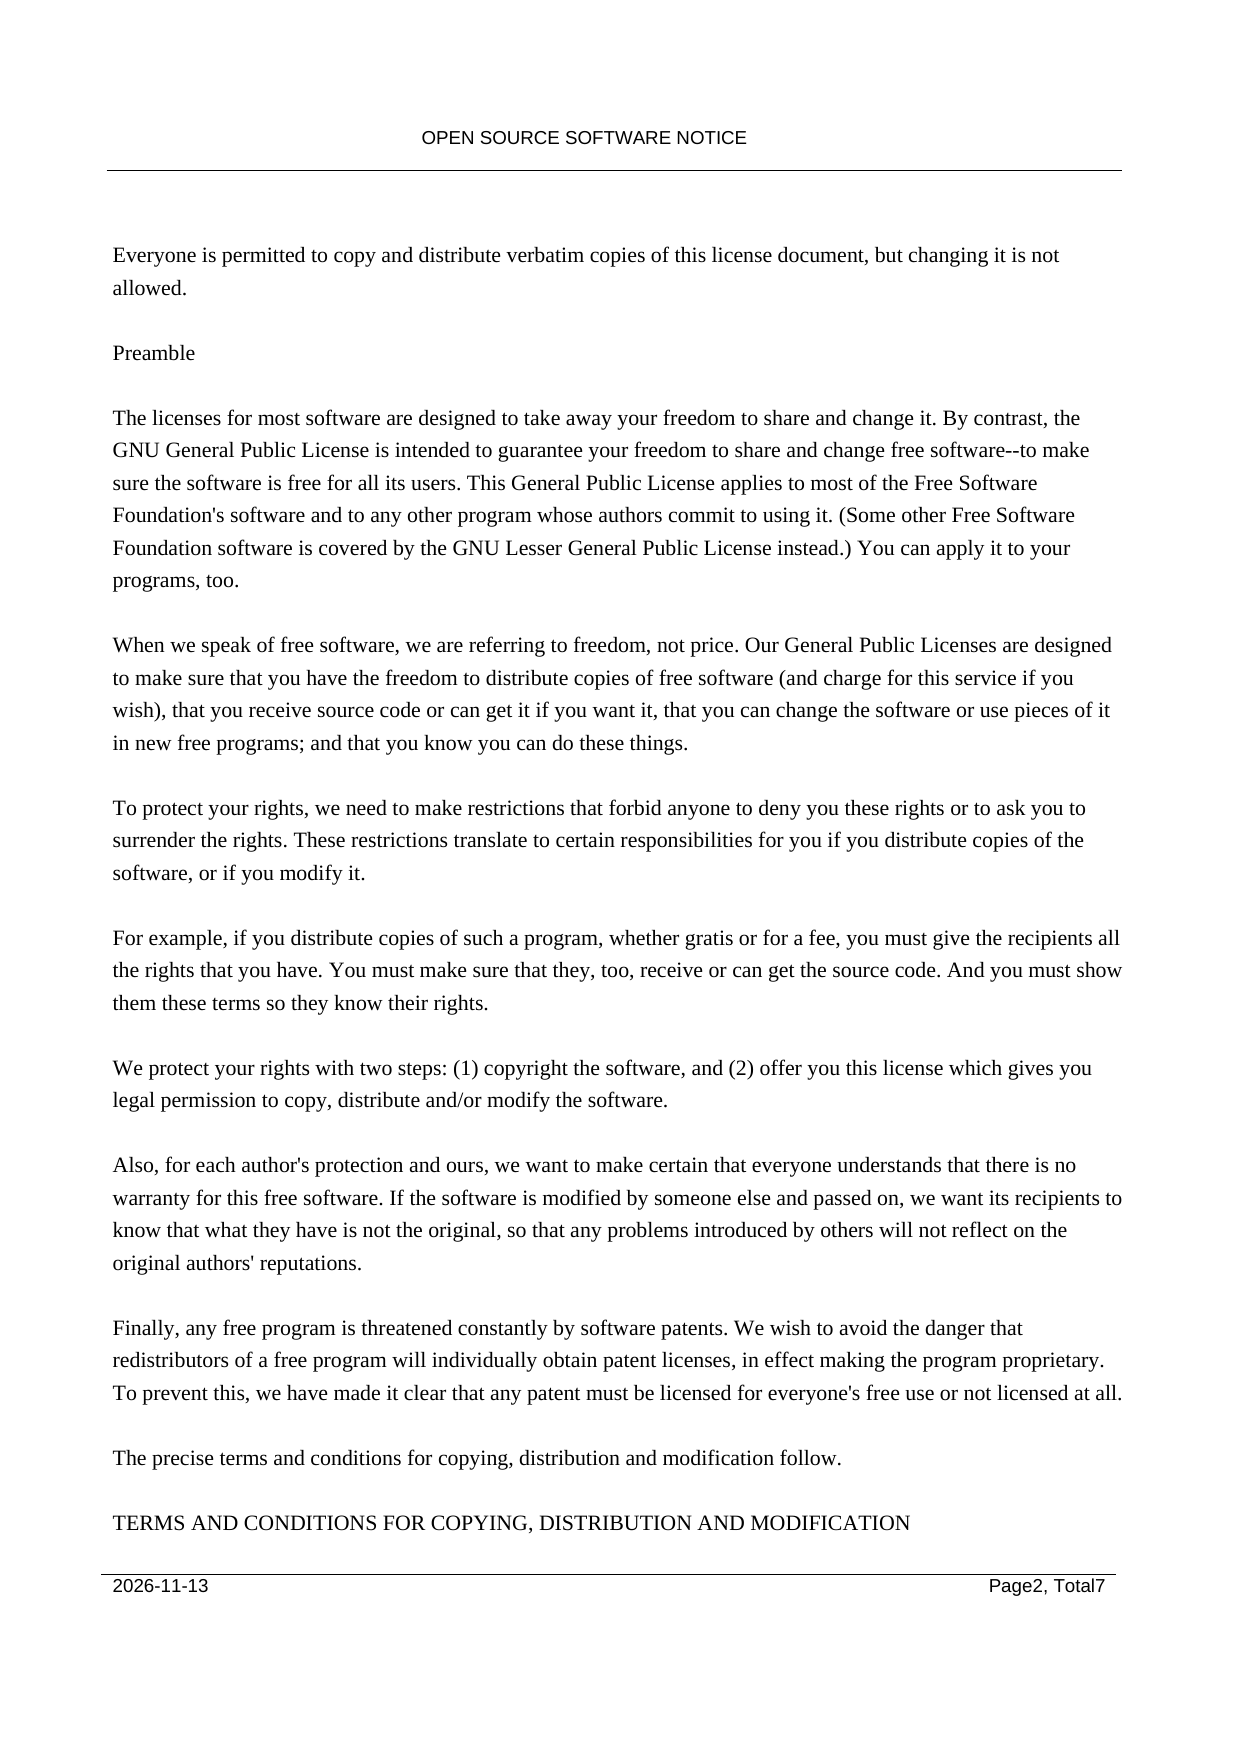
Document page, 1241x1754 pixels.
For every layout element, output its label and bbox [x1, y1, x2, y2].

text [112, 206, 1128, 1539]
